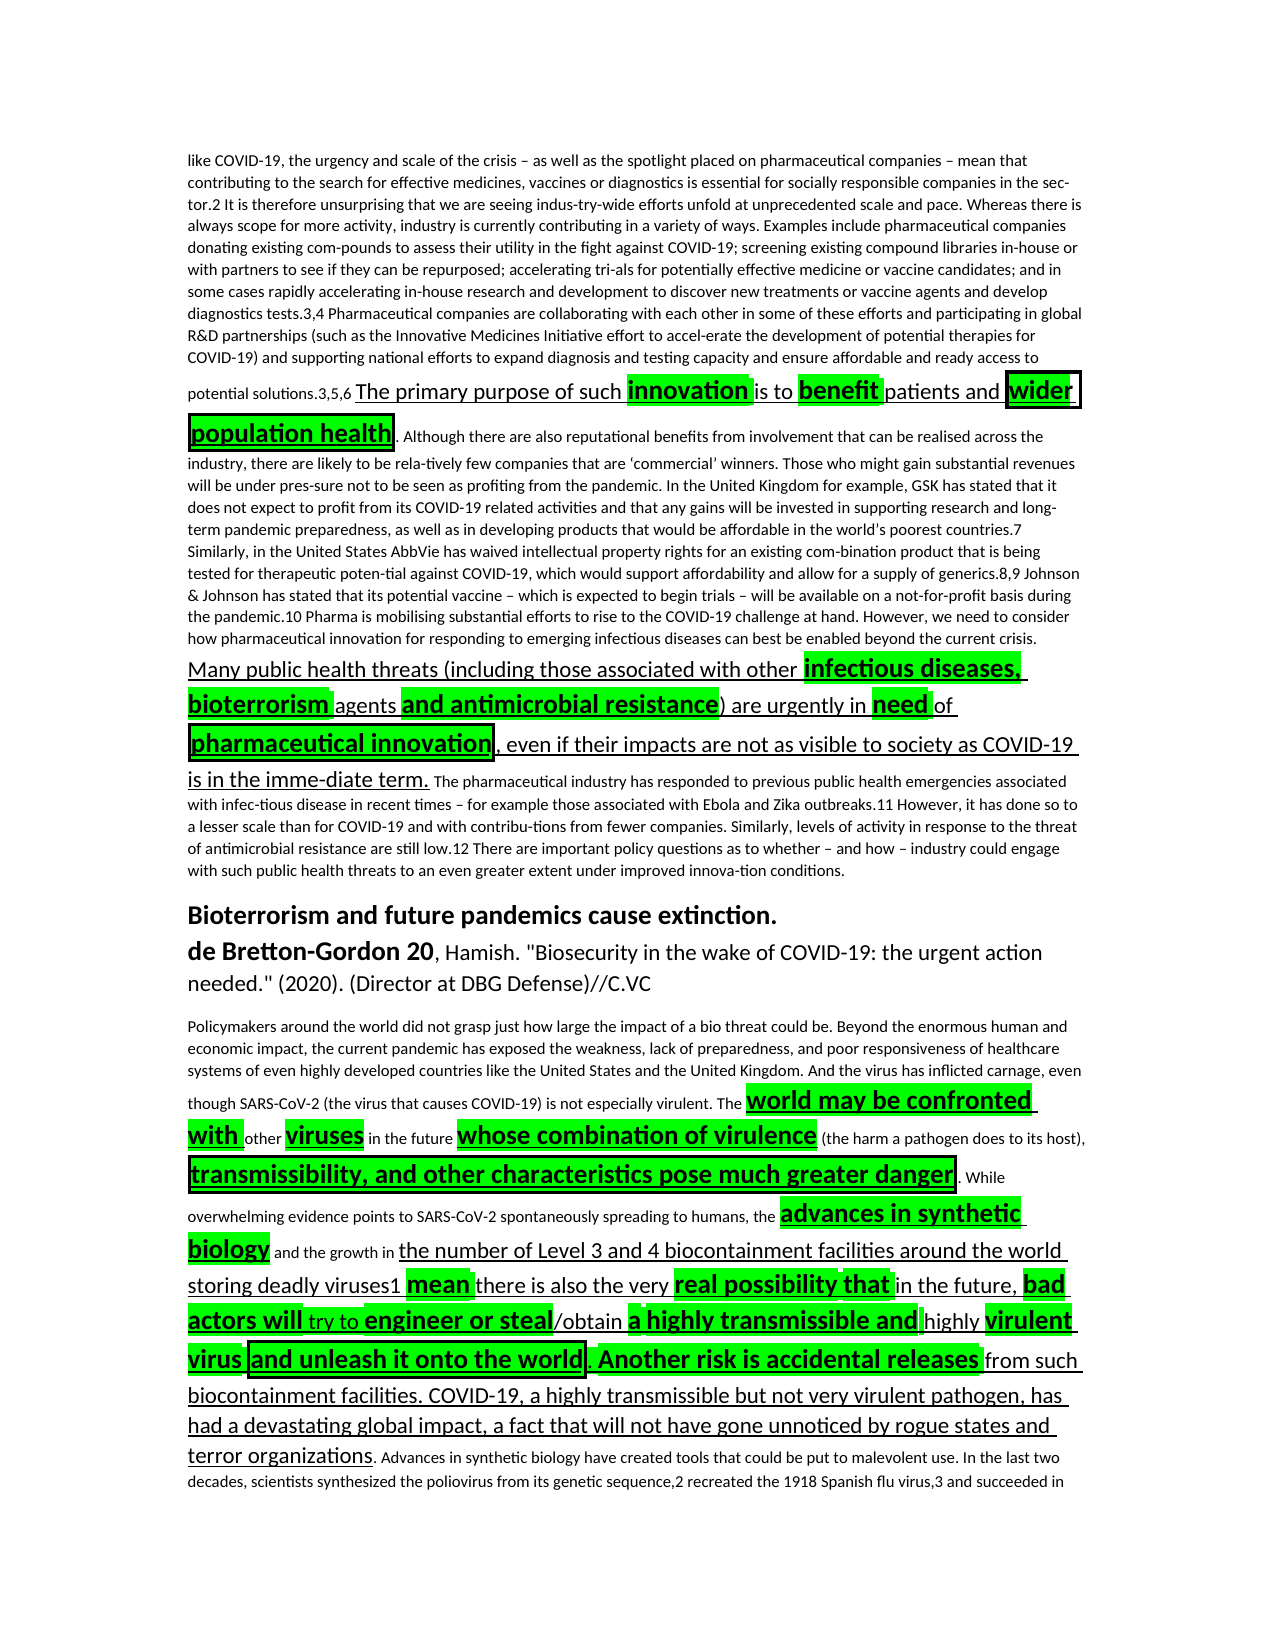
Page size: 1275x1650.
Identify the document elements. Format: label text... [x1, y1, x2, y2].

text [187, 1016, 1087, 1491]
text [187, 150, 1087, 880]
subtitle Bioterrorism and future pandemics cause extinction. [187, 898, 1087, 931]
text de Bretton-Gordon 20, Hamish. "Biosecurity in the wake of COVID-19: the urgent action needed." (2020). (Director at DBG Defense)//C.VC [187, 934, 1087, 997]
